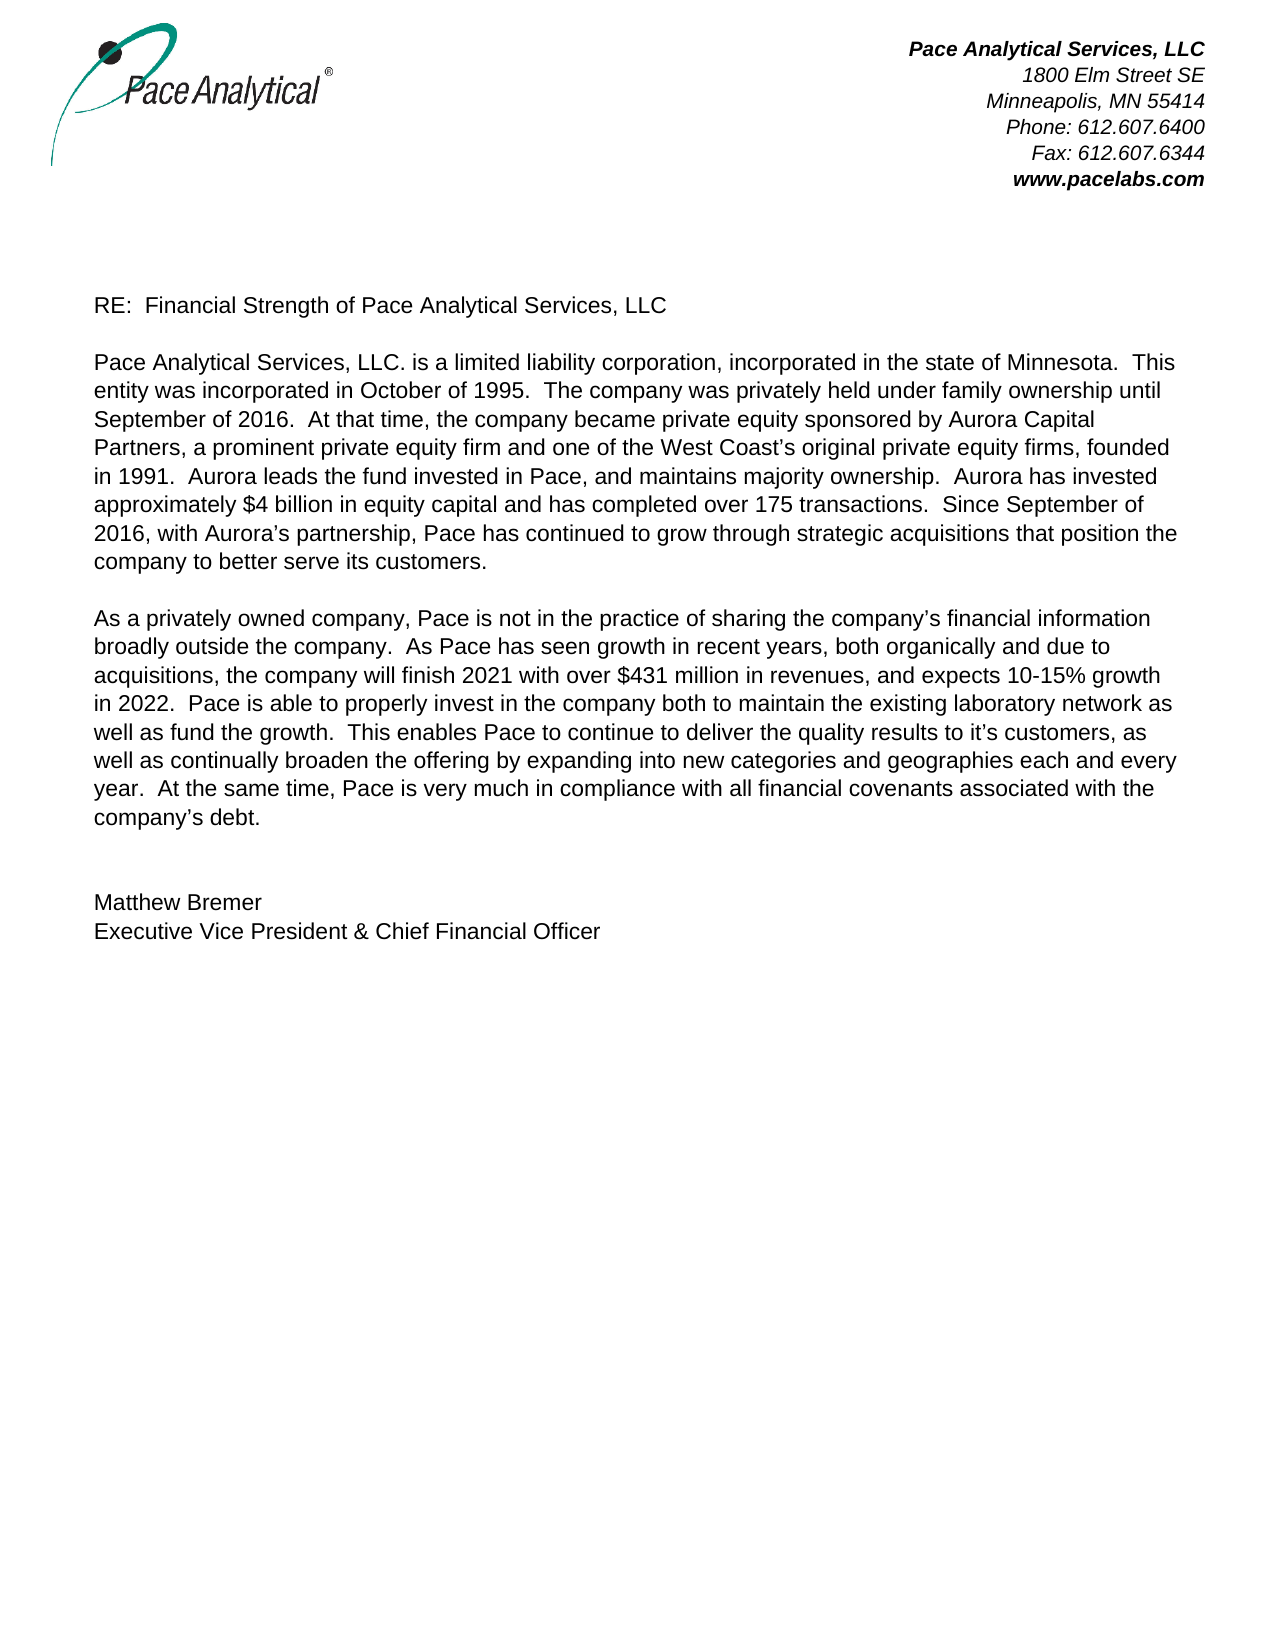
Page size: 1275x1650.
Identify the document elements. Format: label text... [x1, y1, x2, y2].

text Matthew Bremer [94, 889, 1181, 916]
picture [51, 23, 333, 166]
text Pace Analytical Services, LLC. is a limited liability corporation, incorporated in the state of Minnesota. This entity was incorporated in October of 1995. The company was privately held under family ownership until September of 2016. At that time, the company became private equity sponsored by Aurora Capital Partners, a prominent private equity firm and one of the West Coast’s original private equity firms, founded in 1991. Aurora leads the fund invested in Pace, and maintains majority ownership. Aurora has invested approximately $4 billion in equity capital and has completed over 175 transactions. Since September of 2016, with Aurora’s partnership, Pace has continued to grow through strategic acquisitions that position the company to better serve its customers. [94, 349, 1181, 574]
text As a privately owned company, Pace is not in the practice of sharing the company’s financial information broadly outside the company. As Pace has seen growth in recent years, both organically and due to acquisitions, the company will finish 2021 with over $431 million in revenues, and expects 10-15% growth in 2022. Pace is able to properly invest in the company both to maintain the existing laboratory network as well as fund the growth. This enables Pace to continue to deliver the quality results to it’s customers, as well as continually broaden the offering by expanding into new categories and geographies each and every year. At the same time, Pace is very much in compliance with all financial covenants associated with the company’s debt. [94, 605, 1181, 830]
text RE: Financial Strength of Pace Analytical Services, LLC [94, 292, 1181, 318]
text Executive Vice President & Chief Financial Officer [94, 918, 1181, 944]
